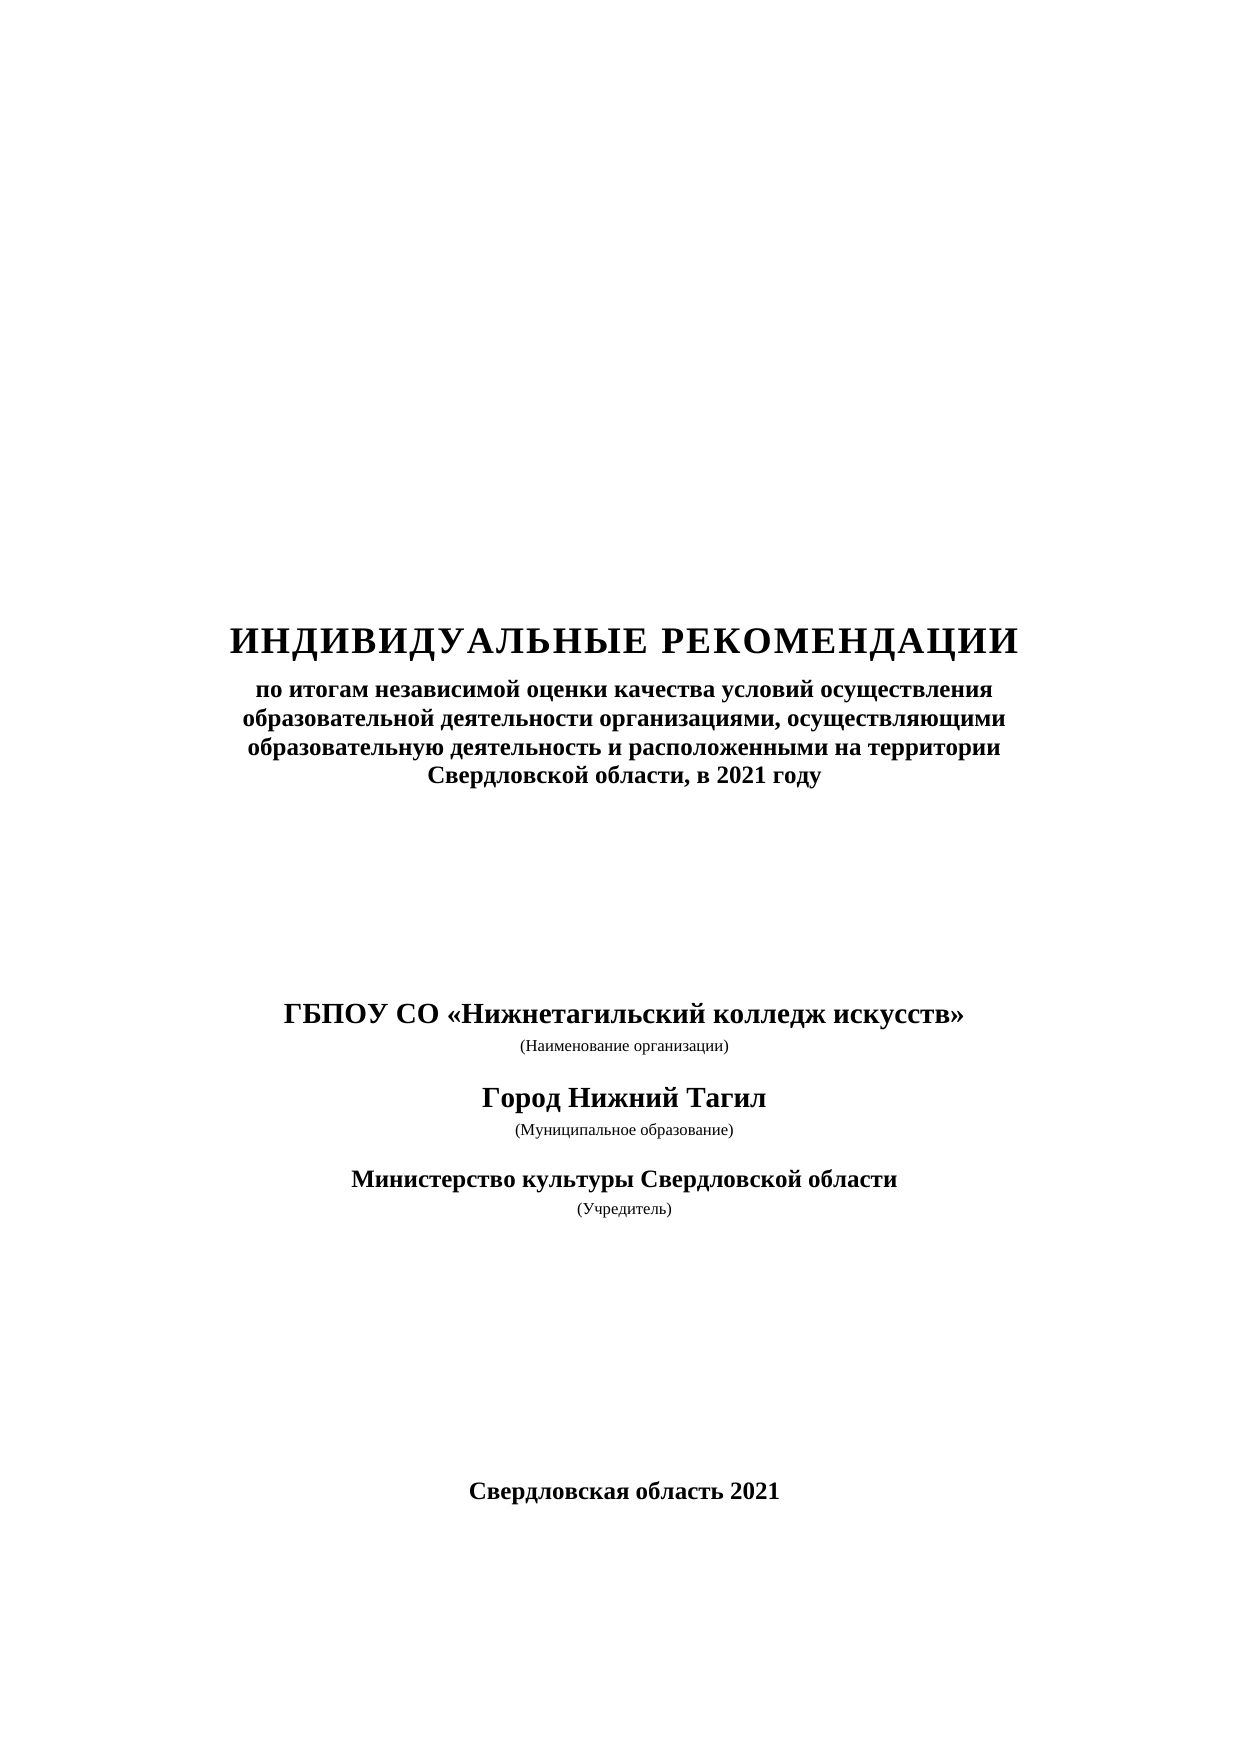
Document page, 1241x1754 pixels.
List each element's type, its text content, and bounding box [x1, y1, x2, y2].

text Свердловская область 2021 [177, 1476, 1071, 1505]
text (Учредитель) [177, 1199, 1071, 1218]
text Министерство культуры Свердловской области [177, 1164, 1071, 1193]
text ГБПОУ СО «Нижнетагильский колледж искусств» [177, 996, 1071, 1030]
text ИНДИВИДУАЛЬНЫЕ РЕКОМЕНДАЦИИ [177, 619, 1071, 662]
text (Муниципальное образование) [177, 1120, 1071, 1139]
text по итогам независимой оценки качества условий осуществления образовательной деятельности организациями, осуществляющими образовательную деятельность и расположенными на территории Свердловской области, в 2021 году [177, 674, 1071, 789]
text (Наименование организации) [177, 1036, 1071, 1055]
text Город Нижний Тагил [177, 1080, 1071, 1114]
